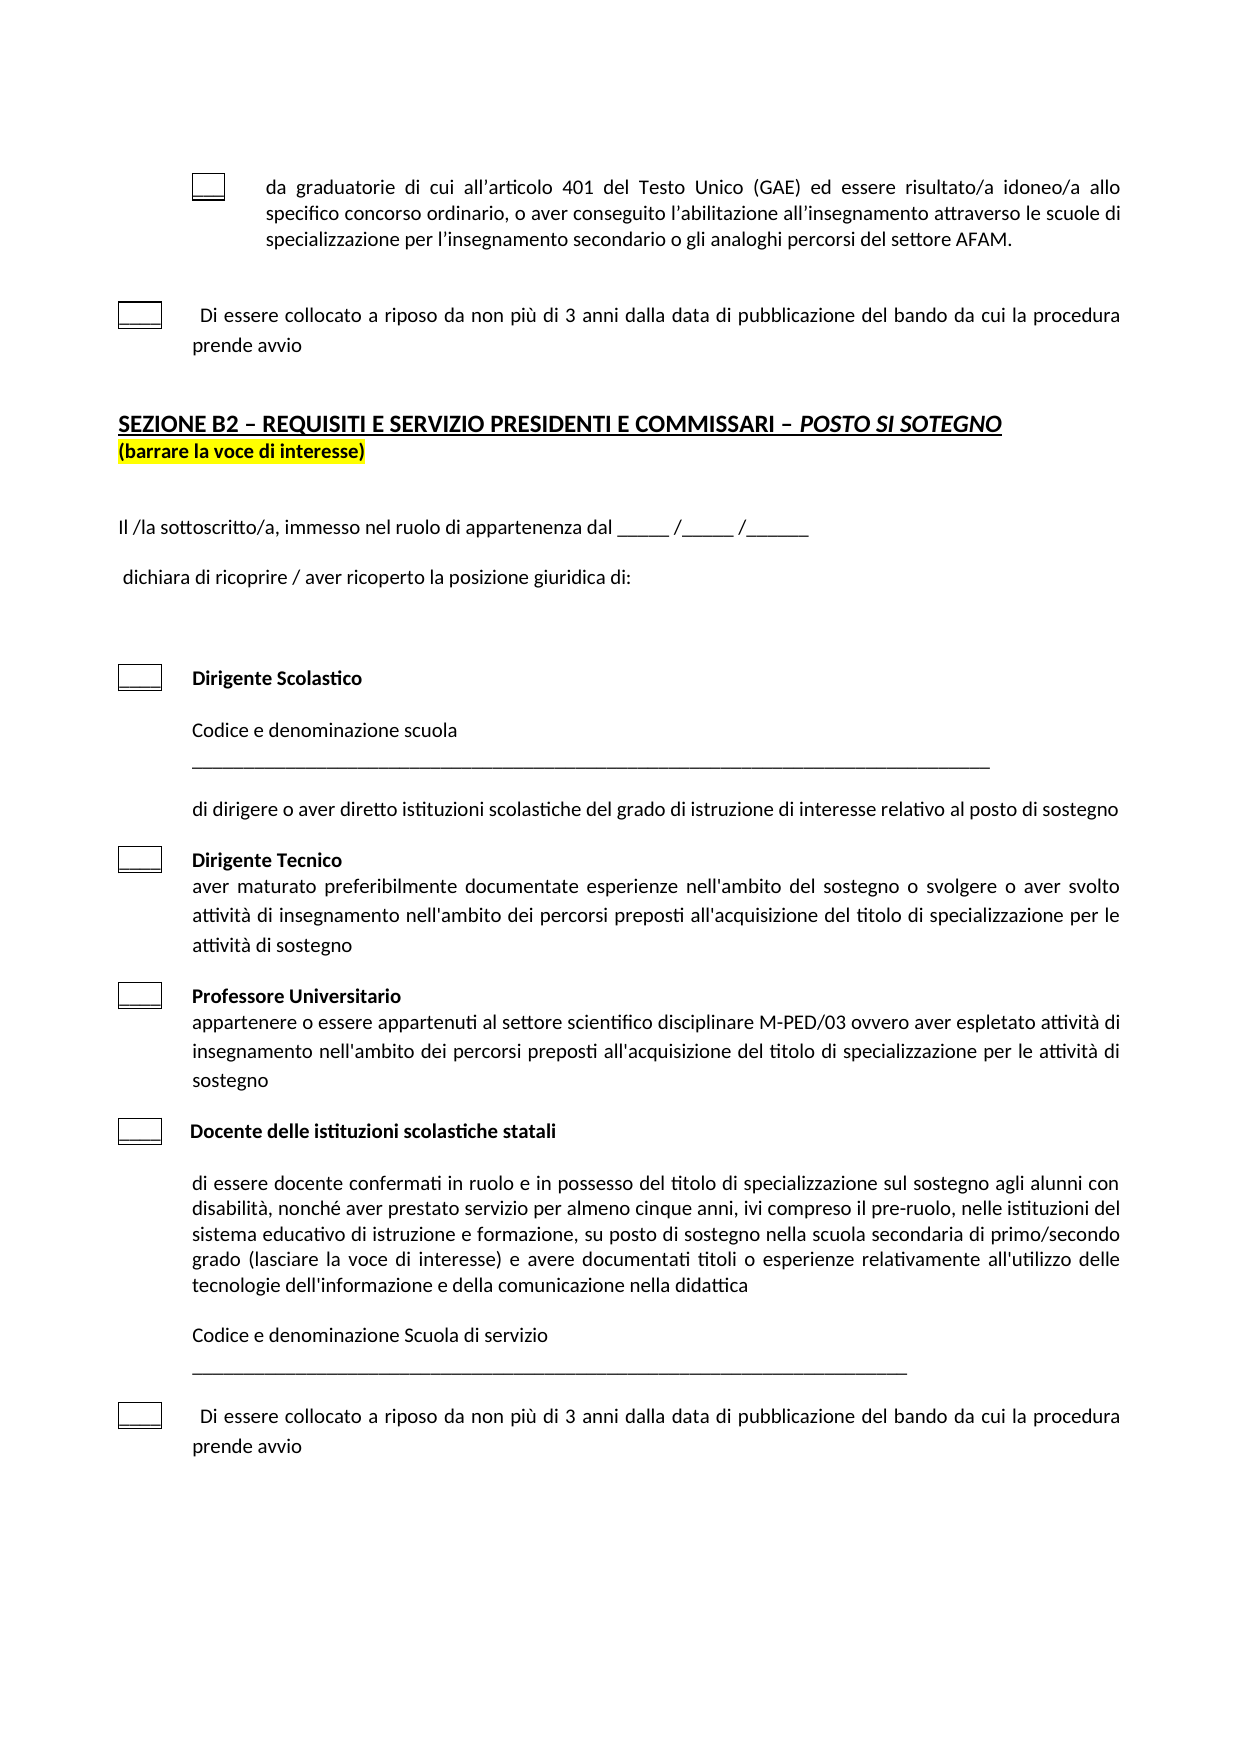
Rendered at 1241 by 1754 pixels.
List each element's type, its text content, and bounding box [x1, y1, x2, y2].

text ____ Di essere collocato a riposo da non più di 3 anni dalla data di pubblicazione del bando da cui la procedura prende avvio [118, 1402, 1122, 1458]
text dichiara di ricoprire / aver ricoperto la posizione giuridica di: [118, 564, 1122, 589]
text ____ Docente delle istituzioni scolastiche statali [162, 1118, 1122, 1145]
text ____ Dirigente Tecnico [162, 846, 1122, 873]
text di dirigere o aver diretto istituzioni scolastiche del grado di istruzione di interesse relativo al posto di sostegno [192, 796, 1122, 821]
text SEZIONE B2 – REQUISITI E SERVIZIO PRESIDENTI E COMMISSARI – POSTO SI SOTEGNO [118, 408, 1122, 438]
text (barrare la voce di interesse) [118, 438, 1122, 464]
text appartenere o essere appartenuti al settore scientifico disciplinare M-PED/03 ovvero aver espletato attività di insegnamento nell'ambito dei percorsi preposti all'acquisizione del titolo di specializzazione per le attività di sostegno [192, 1009, 1122, 1093]
text ___ da graduatorie di cui all’articolo 401 del Testo Unico (GAE) ed essere risultato/a idoneo/a allo specifico concorso ordinario, o aver conseguito l’abilitazione all’insegnamento attraverso le scuole di specializzazione per l’insegnamento secondario o gli analoghi percorsi del settore AFAM. [192, 173, 1122, 251]
text ____ Dirigente Scolastico [162, 664, 1122, 691]
text ____ Di essere collocato a riposo da non più di 3 anni dalla data di pubblicazione del bando da cui la procedura prende avvio [118, 301, 1122, 358]
text di essere docente confermati in ruolo e in possesso del titolo di specializzazione sul sostegno agli alunni con disabilità, nonché aver prestato servizio per almeno cinque anni, ivi compreso il pre-ruolo, nelle istituzioni del sistema educativo di istruzione e formazione, su posto di sostegno nella scuola secondaria di primo/secondo grado (lasciare la voce di interesse) e avere documentati titoli o esperienze relativamente all'utilizzo delle tecnologie dell'informazione e della comunicazione nella didattica [192, 1170, 1122, 1297]
text aver maturato preferibilmente documentate esperienze nell'ambito del sostegno o svolgere o aver svolto attività di insegnamento nell'ambito dei percorsi preposti all'acquisizione del titolo di specializzazione per le attività di sostegno [118, 873, 1122, 957]
text Codice e denominazione scuola _____________________________________________________________________________ [192, 717, 1122, 771]
text ____ Professore Universitario [162, 982, 1122, 1009]
text Il /la sottoscritto/a, immesso nel ruolo di appartenenza dal _____ /_____ /______ [118, 514, 1122, 539]
text Codice e denominazione Scuola di servizio _____________________________________________________________________ [192, 1323, 1122, 1377]
